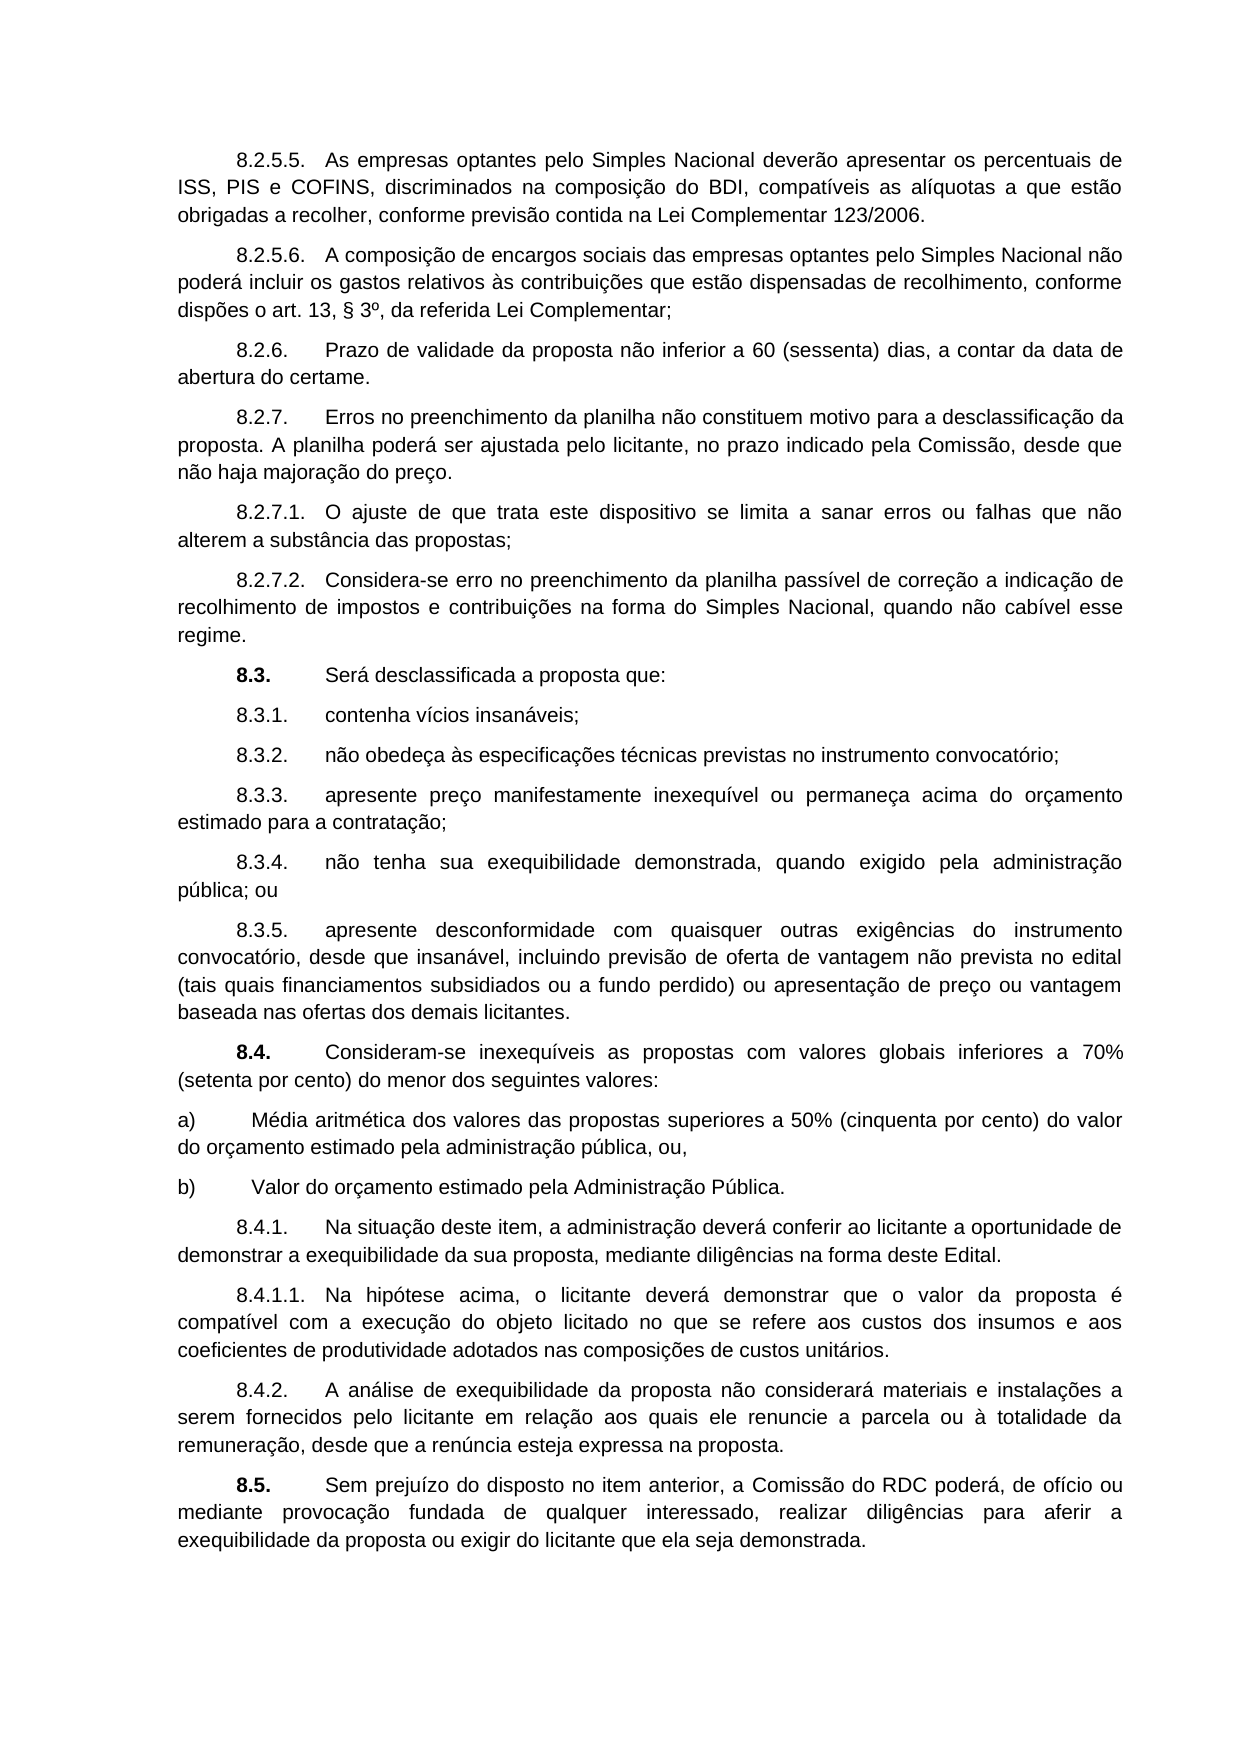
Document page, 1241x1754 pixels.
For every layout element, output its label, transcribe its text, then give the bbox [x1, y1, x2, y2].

list Consideram-se inexequíveis as propostas com valores globais inferiores a 70% (setenta por cento) do menor dos seguintes valores: [177, 1040, 1124, 1092]
list apresente preço manifestamente inexequível ou permaneça acima do orçamento estimado para a contratação; [177, 783, 1124, 834]
list Será desclassificada a proposta que: [177, 663, 1124, 687]
list não obedeça às especificações técnicas previstas no instrumento convocatório; [177, 743, 1124, 767]
list Considera-se erro no preenchimento da planilha passível de correção a indicação de recolhimento de impostos e contribuições na forma do Simples Nacional, quando não cabível esse regime. [177, 568, 1124, 647]
list contenha vícios insanáveis; [177, 703, 1124, 727]
list Na situação deste item, a administração deverá conferir ao licitante a oportunidade de demonstrar a exequibilidade da sua proposta, mediante diligências na forma deste Edital. [177, 1215, 1124, 1267]
list Prazo de validade da proposta não inferior a 60 (sessenta) dias, a contar da data de abertura do certame. [177, 338, 1124, 389]
list Na hipótese acima, o licitante deverá demonstrar que o valor da proposta é compatível com a execução do objeto licitado no que se refere aos custos dos insumos e aos coeficientes de produtividade adotados nas composições de custos unitários. [177, 1283, 1124, 1362]
list não tenha sua exequibilidade demonstrada, quando exigido pela administração pública; ou [177, 850, 1124, 902]
list Valor do orçamento estimado pela Administração Pública. [177, 1175, 1124, 1199]
list Erros no preenchimento da planilha não constituem motivo para a desclassificação da proposta. A planilha poderá ser ajustada pelo licitante, no prazo indicado pela Comissão, desde que não haja majoração do preço. [177, 405, 1124, 484]
list Sem prejuízo do disposto no item anterior, a Comissão do RDC poderá, de ofício ou mediante provocação fundada de qualquer interessado, realizar diligências para aferir a exequibilidade da proposta ou exigir do licitante que ela seja demonstrada. [177, 1473, 1124, 1552]
list O ajuste de que trata este dispositivo se limita a sanar erros ou falhas que não alterem a substância das propostas; [177, 500, 1124, 552]
list A composição de encargos sociais das empresas optantes pelo Simples Nacional não poderá incluir os gastos relativos às contribuições que estão dispensadas de recolhimento, conforme dispões o art. 13, § 3º, da referida Lei Complementar; [177, 243, 1124, 322]
list apresente desconformidade com quaisquer outras exigências do instrumento convocatório, desde que insanável, incluindo previsão de oferta de vantagem não prevista no edital (tais quais financiamentos subsidiados ou a fundo perdido) ou apresentação de preço ou vantagem baseada nas ofertas dos demais licitantes. [177, 918, 1124, 1024]
list Média aritmética dos valores das propostas superiores a 50% (cinquenta por cento) do valor do orçamento estimado pela administração pública, ou, [177, 1108, 1124, 1159]
list As empresas optantes pelo Simples Nacional deverão apresentar os percentuais de ISS, PIS e COFINS, discriminados na composição do BDI, compatíveis as alíquotas a que estão obrigadas a recolher, conforme previsão contida na Lei Complementar 123/2006. [177, 148, 1124, 227]
list A análise de exequibilidade da proposta não considerará materiais e instalações a serem fornecidos pelo licitante em relação aos quais ele renuncie a parcela ou à totalidade da remuneração, desde que a renúncia esteja expressa na proposta. [177, 1378, 1124, 1457]
